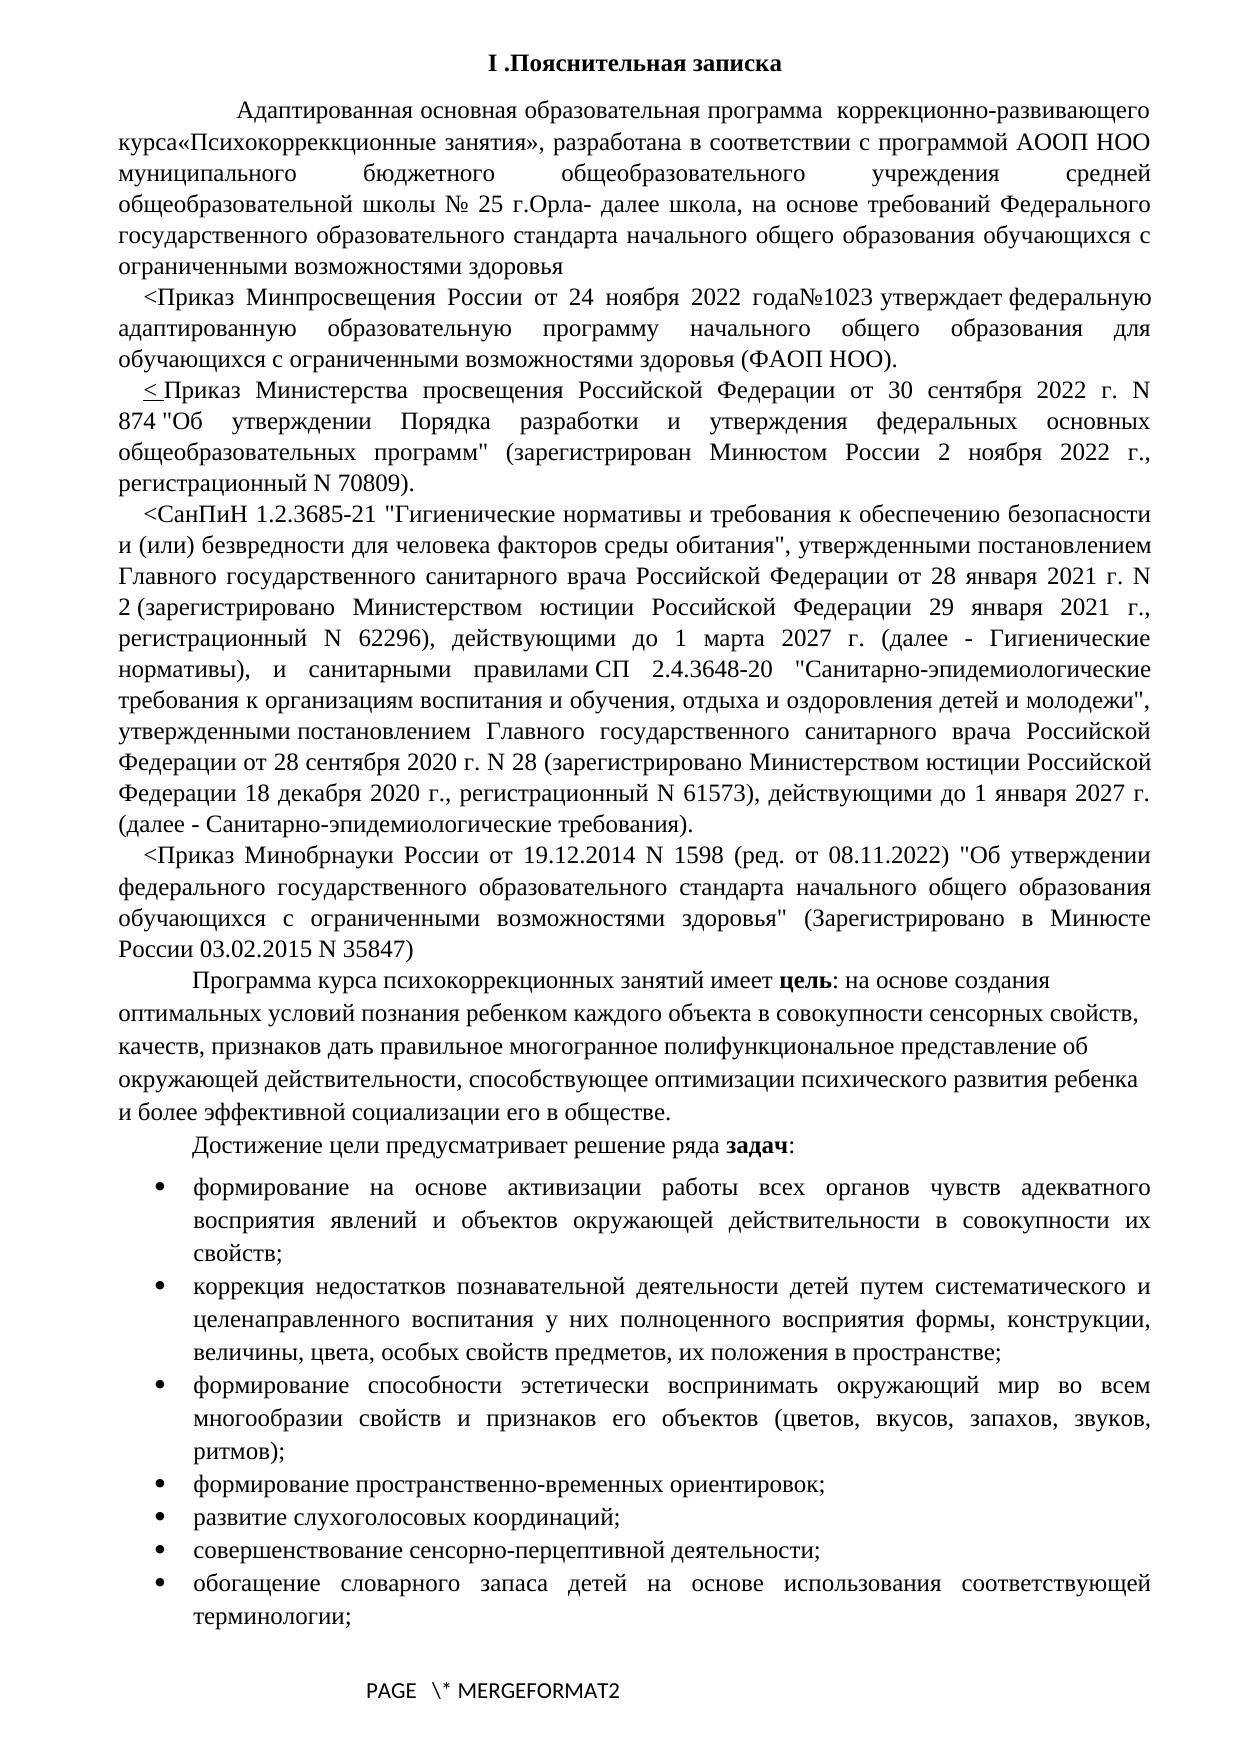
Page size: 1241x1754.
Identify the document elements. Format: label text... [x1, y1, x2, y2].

list совершенствование сенсорно-перцептивной деятельности; [156, 1535, 1152, 1564]
text Адаптированная основная образовательная программа коррекционно-развивающего курса«Психокорреккционные занятия», разработана в соответствии с программой АООП НОО муниципального бюджетного общеобразовательного учреждения средней общеобразовательной школы № 25 г.Орла- далее школа, на основе требований Федерального государственного образовательного стандарта начального общего образования обучающихся с ограниченными возможностями здоровья [118, 96, 1152, 279]
list формирование пространственно-временных ориентировок; [156, 1469, 1152, 1498]
list формирование на основе активизации работы всех органов чувств адекватного восприятия явлений и объектов окружающей действительности в совокупности их свойств; [156, 1172, 1152, 1267]
list обогащение словарного запаса детей на основе использования соответствующей терминологии; [156, 1568, 1152, 1630]
text Программа курса психокоррекционных занятий имеет цель: на основе создания оптимальных условий познания ребенком каждого объекта в совокупности сенсорных свойств, качеств, признаков дать правильное многогранное полифункциональное представление об окружающей действительности, способствующее оптимизации психического развития ребенка и более эффективной социализации его в обществе. [118, 965, 1145, 1126]
list развитие слухоголосовых координаций; [156, 1502, 1152, 1531]
list коррекция недостатков познавательной деятельности детей путем систематического и целенаправленного воспитания у них полноценного восприятия формы, конструкции, величины, цвета, особых свойств предметов, их положения в пространстве; [156, 1271, 1152, 1366]
text <Приказ Минобрнауки России от 19.12.2014 N 1598 (ред. от 08.11.2022) "Об утверждении федерального государственного образовательного стандарта начального общего образования обучающихся с ограниченными возможностями здоровья" (Зарегистрировано в Минюсте России 03.02.2015 N 35847) [118, 841, 1152, 962]
list формирование способности эстетически воспринимать окружающий мир во всем многообразии свойств и признаков его объектов (цветов, вкусов, запахов, звуков, ритмов); [156, 1370, 1152, 1465]
text Достижение цели предусматривает решение ряда задач: [118, 1130, 1145, 1159]
text < Приказ Министерства просвещения Российской Федерации от 30 сентября 2022 г. N 874 "Об утверждении Порядка разработки и утверждения федеральных основных общеобразовательных программ" (зарегистрирован Минюстом России 2 ноября 2022 г., регистрационный N 70809). [118, 375, 1152, 497]
text I .Пояснительная записка [118, 48, 1152, 77]
text <СанПиН 1.2.3685-21 "Гигиенические нормативы и требования к обеспечению безопасности и (или) безвредности для человека факторов среды обитания", утвержденными постановлением Главного государственного санитарного врача Российской Федерации от 28 января 2021 г. N 2 (зарегистрировано Министерством юстиции Российской Федерации 29 января 2021 г., регистрационный N 62296), действующими до 1 марта 2027 г. (далее - Гигиенические нормативы), и санитарными правилами СП 2.4.3648-20 "Санитарно-эпидемиологические требования к организациям воспитания и обучения, отдыха и оздоровления детей и молодежи", утвержденными постановлением Главного государственного санитарного врача Российской Федерации от 28 сентября 2020 г. N 28 (зарегистрировано Министерством юстиции Российской Федерации 18 декабря 2020 г., регистрационный N 61573), действующими до 1 января 2027 г. (далее - Санитарно-эпидемиологические требования). [118, 499, 1152, 838]
text <Приказ Минпросвещения России от 24 ноября 2022 года№1023 утверждает федеральную адаптированную образовательную программу начального общего образования для обучающихся с ограниченными возможностями здоровья (ФАОП НОО). [118, 282, 1152, 373]
